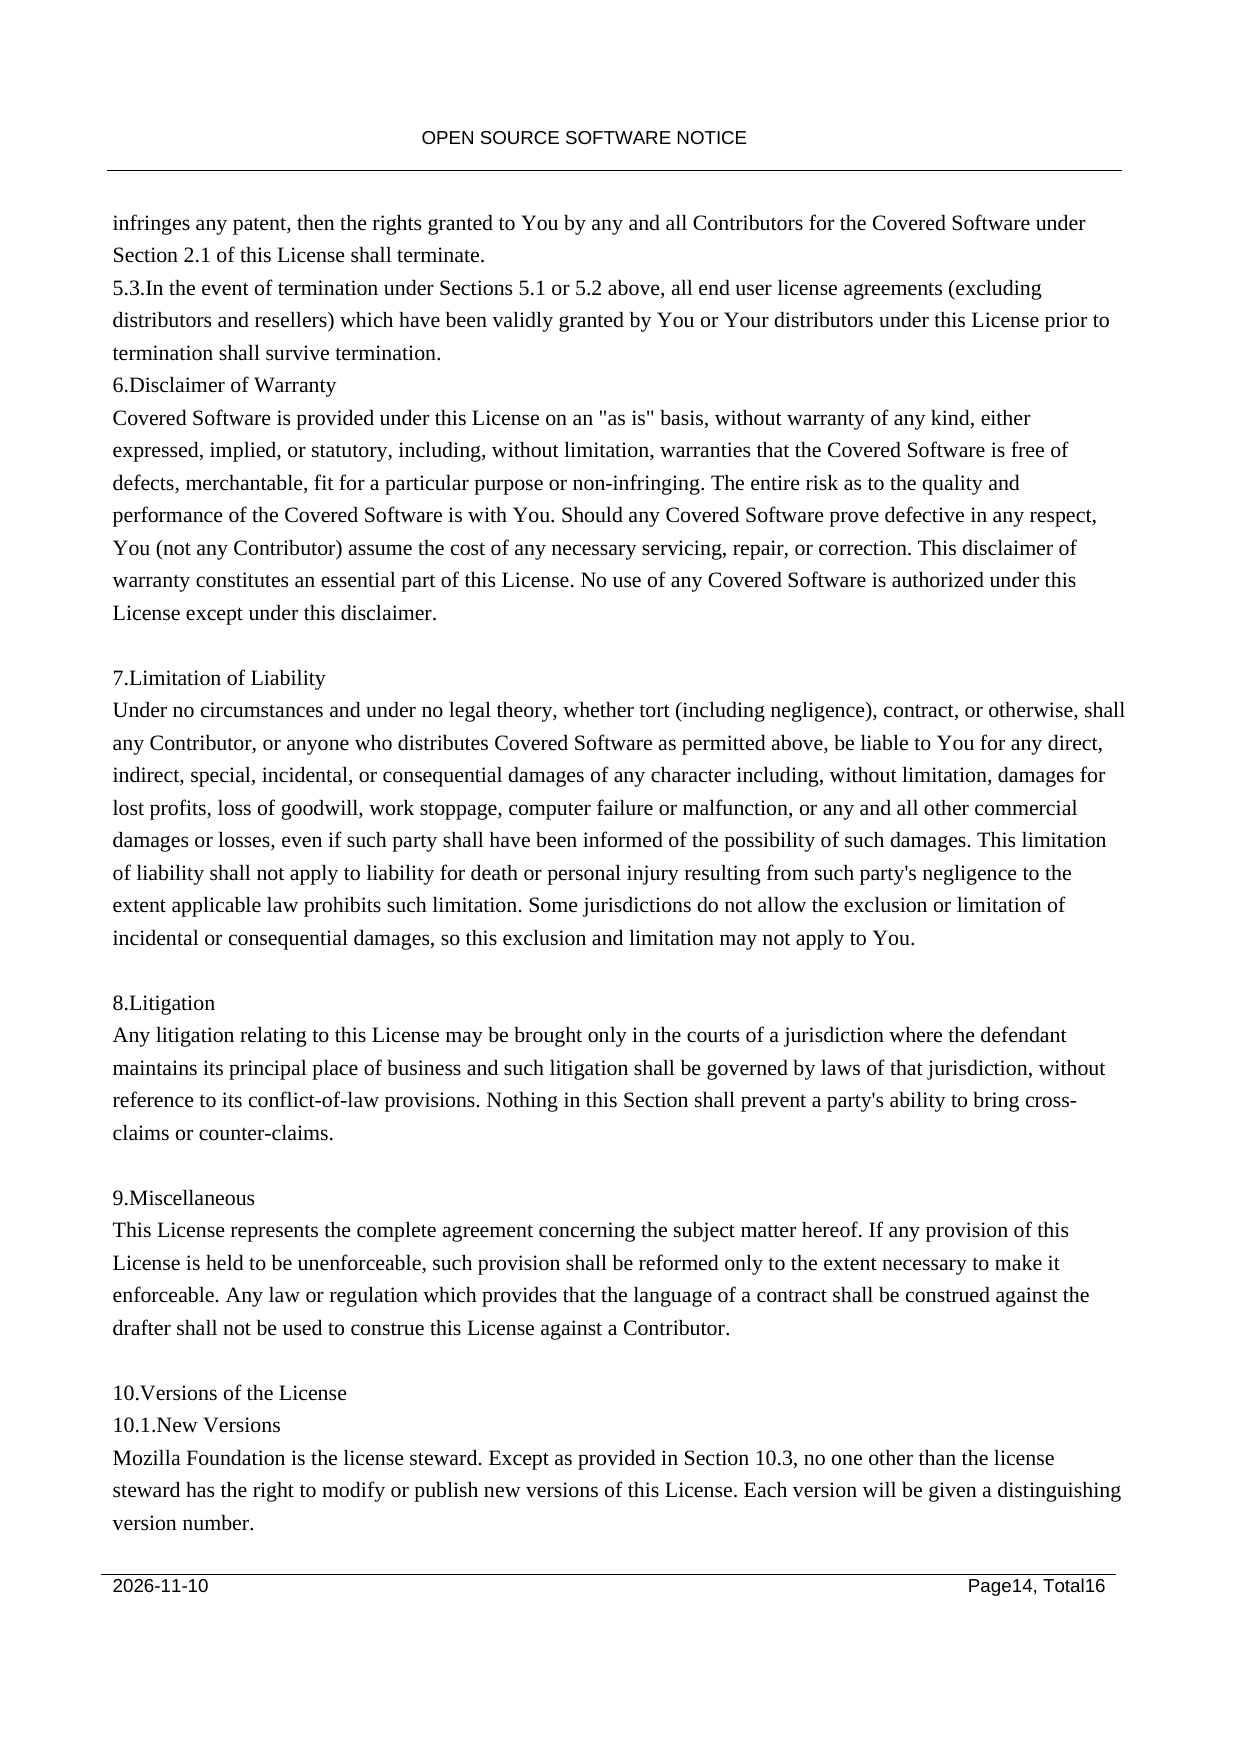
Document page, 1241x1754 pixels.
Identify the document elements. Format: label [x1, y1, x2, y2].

text [112, 206, 1128, 1539]
